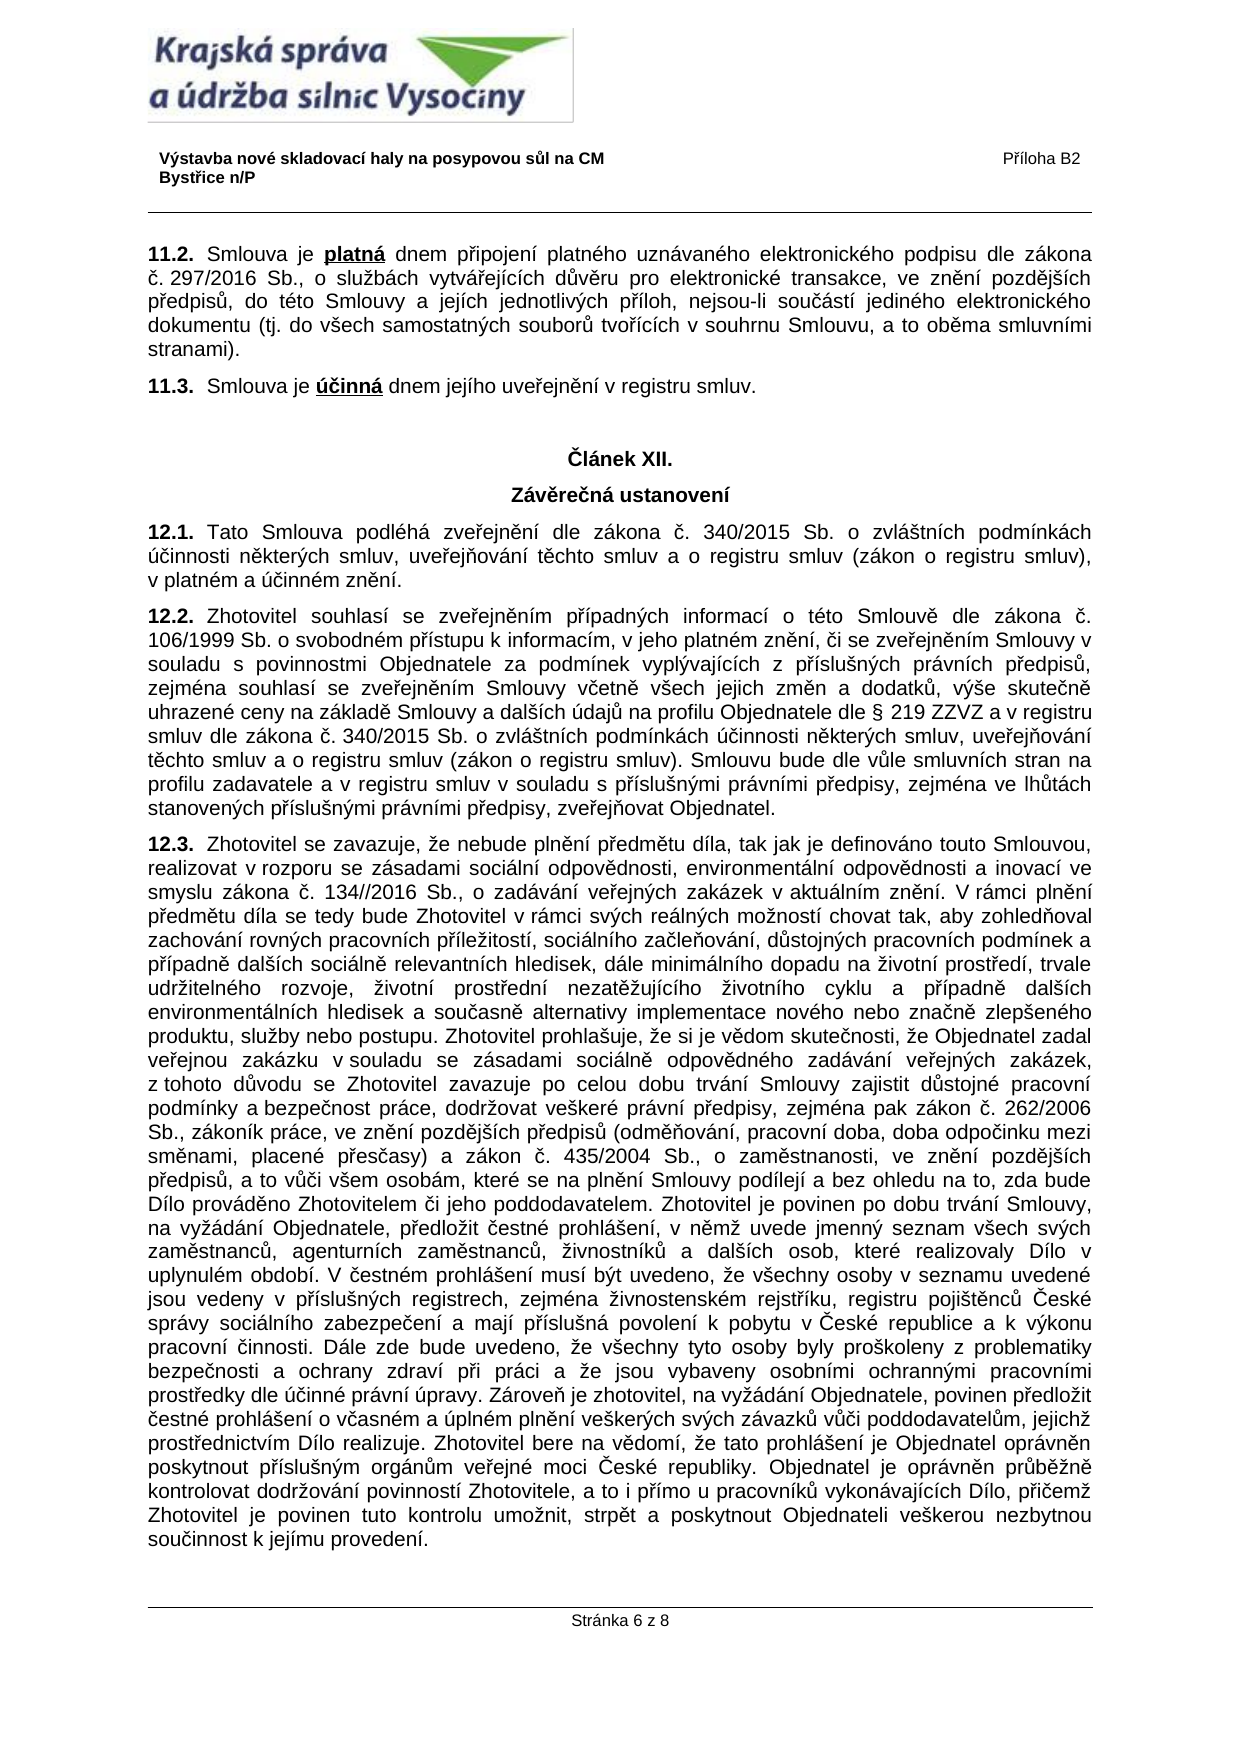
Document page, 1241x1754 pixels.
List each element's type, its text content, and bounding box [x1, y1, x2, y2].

list Smlouva je účinná dnem jejího uveřejnění v registru smluv. [148, 374, 1093, 398]
text Článek XII. [148, 447, 1093, 471]
subtitle Závěrečná ustanovení [148, 483, 1093, 507]
picture [147, 28, 574, 124]
list Tato Smlouva podléhá zveřejnění dle zákona č. 340/2015 Sb. o zvláštních podmínkách účinnosti některých smluv, uveřejňování těchto smluv a o registru smluv (zákon o registru smluv), v platném a účinném znění. [148, 519, 1093, 591]
list Smlouva je platná dnem připojení platného uznávaného elektronického podpisu dle zákona č. 297/2016 Sb., o službách vytvářejících důvěru pro elektronické transakce, ve znění pozdějších předpisů, do této Smlouvy a jejích jednotlivých příloh, nejsou-li součástí jediného elektronického dokumentu (tj. do všech samostatných souborů tvořících v souhrnu Smlouvu, a to oběma smluvními stranami). [148, 241, 1093, 361]
list Zhotovitel souhlasí se zveřejněním případných informací o této Smlouvě dle zákona č. 106/1999 Sb. o svobodném přístupu k informacím, v jeho platném znění, či se zveřejněním Smlouvy v souladu s povinnostmi Objednatele za podmínek vyplývajících z příslušných právních předpisů, zejména souhlasí se zveřejněním Smlouvy včetně všech jejich změn a dodatků, výše skutečně uhrazené ceny na základě Smlouvy a dalších údajů na profilu Objednatele dle § 219 ZZVZ a v registru smluv dle zákona č. 340/2015 Sb. o zvláštních podmínkách účinnosti některých smluv, uveřejňování těchto smluv a o registru smluv (zákon o registru smluv). Smlouvu bude dle vůle smluvních stran na profilu zadavatele a v registru smluv v souladu s příslušnými právními předpisy, zejména ve lhůtách stanovených příslušnými právními předpisy, zveřejňovat Objednatel. [148, 604, 1093, 819]
list Zhotovitel se zavazuje, že nebude plnění předmětu díla, tak jak je definováno touto Smlouvou, realizovat v rozporu se zásadami sociální odpovědnosti, environmentální odpovědnosti a inovací ve smyslu zákona č. 134//2016 Sb., o zadávání veřejných zakázek v aktuálním znění. V rámci plnění předmětu díla se tedy bude Zhotovitel v rámci svých reálných možností chovat tak, aby zohledňoval zachování rovných pracovních příležitostí, sociálního začleňování, důstojných pracovních podmínek a případně dalších sociálně relevantních hledisek, dále minimálního dopadu na životní prostředí, trvale udržitelného rozvoje, životní prostřední nezatěžujícího životního cyklu a případně dalších environmentálních hledisek a současně alternativy implementace nového nebo značně zlepšeného produktu, služby nebo postupu. Zhotovitel prohlašuje, že si je vědom skutečnosti, že Objednatel zadal veřejnou zakázku v souladu se zásadami sociálně odpovědného zadávání veřejných zakázek, z tohoto důvodu se Zhotovitel zavazuje po celou dobu trvání Smlouvy zajistit důstojné pracovní podmínky a bezpečnost práce, dodržovat veškeré právní předpisy, zejména pak zákon č. 262/2006 Sb., zákoník práce, ve znění pozdějších předpisů (odměňování, pracovní doba, doba odpočinku mezi směnami, placené přesčasy) a zákon č. 435/2004 Sb., o zaměstnanosti, ve znění pozdějších předpisů, a to vůči všem osobám, které se na plnění Smlouvy podílejí a bez ohledu na to, zda bude Dílo prováděno Zhotovitelem či jeho poddodavatelem. Zhotovitel je povinen po dobu trvání Smlouvy, na vyžádání Objednatele, předložit čestné prohlášení, v němž uvede jmenný seznam všech svých zaměstnanců, agenturních zaměstnanců, živnostníků a dalších osob, které realizovaly Dílo v uplynulém období. V čestném prohlášení musí být uvedeno, že všechny osoby v seznamu uvedené jsou vedeny v příslušných registrech, zejména živnostenském rejstříku, registru pojištěnců České správy sociálního zabezpečení a mají příslušná povolení k pobytu v České republice a k výkonu pracovní činnosti. Dále zde bude uvedeno, že všechny tyto osoby byly proškoleny z problematiky bezpečnosti a ochrany zdraví při práci a že jsou vybaveny osobními ochrannými pracovními prostředky dle účinné právní úpravy. Zároveň je zhotovitel, na vyžádání Objednatele, povinen předložit čestné prohlášení o včasném a úplném plnění veškerých svých závazků vůči poddodavatelům, jejichž prostřednictvím Dílo realizuje. Zhotovitel bere na vědomí, že tato prohlášení je Objednatel oprávněn poskytnout příslušným orgánům veřejné moci České republiky. Objednatel je oprávněn průběžně kontrolovat dodržování povinností Zhotovitele, a to i přímo u pracovníků vykonávajících Dílo, přičemž Zhotovitel je povinen tuto kontrolu umožnit, strpět a poskytnout Objednateli veškerou nezbytnou součinnost k jejímu provedení. [148, 832, 1093, 1551]
